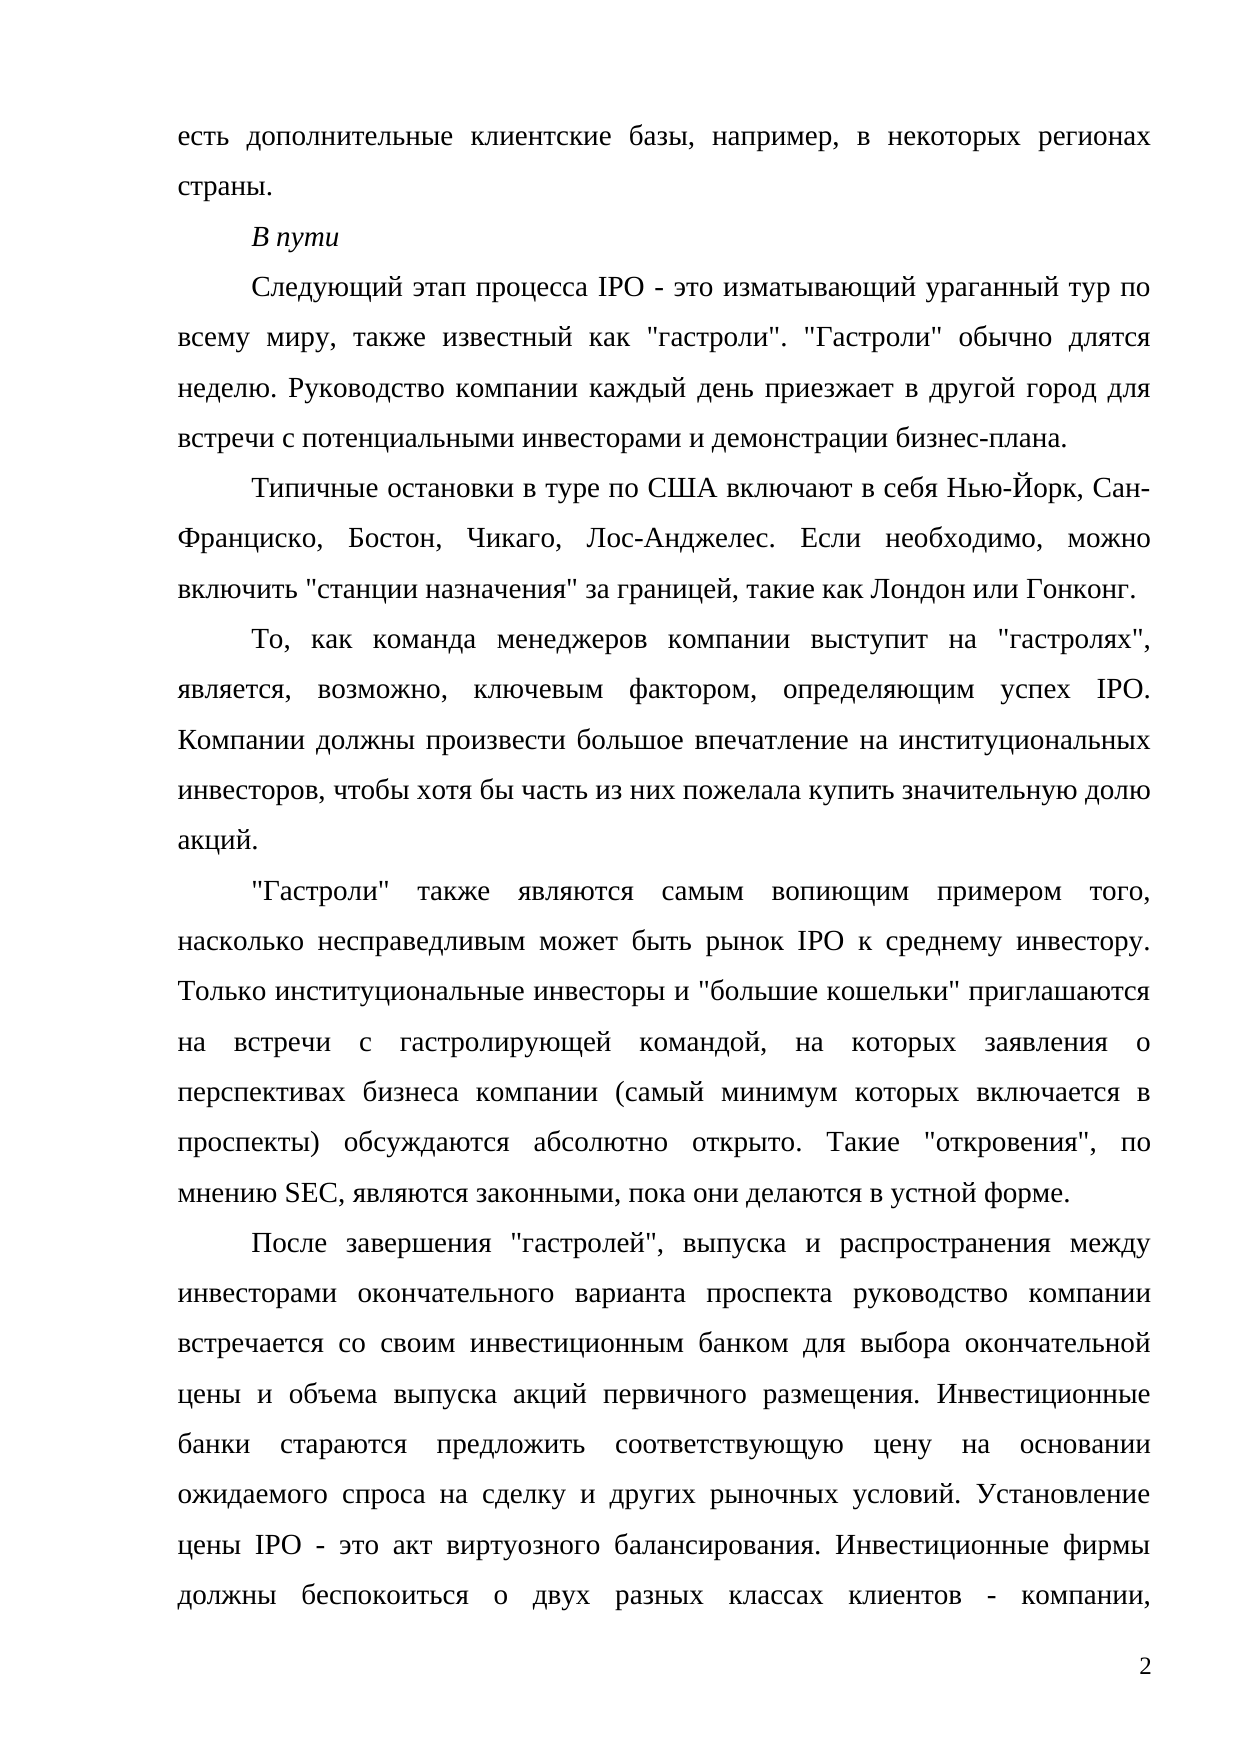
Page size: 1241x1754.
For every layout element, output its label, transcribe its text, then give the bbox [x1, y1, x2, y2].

text То, как команда менеджеров компании выступит на "гастролях", является, возможно, ключевым фактором, определяющим успех IPO. Компании должны произвести большое впечатление на институциональных инвесторов, чтобы хотя бы часть из них пожелала купить значительную долю акций. [177, 621, 1152, 856]
text Типичные остановки в туре по США включают в себя Нью-Йорк, Сан-Франциско, Бостон, Чикаго, Лос-Анджелес. Если необходимо, можно включить "станции назначения" за границей, такие как Лондон или Гонконг. [177, 470, 1152, 604]
text Следующий этап процесса IPO - это изматывающий ураганный тур по всему миру, также известный как "гастроли". "Гастроли" обычно длятся неделю. Руководство компании каждый день приезжает в другой город для встречи с потенциальными инвесторами и демонстрации бизнес-плана. [177, 269, 1152, 453]
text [177, 118, 1152, 202]
text В пути [177, 219, 1152, 252]
text "Гастроли" также являются самым вопиющим примером того, насколько несправедливым может быть рынок IPO к среднему инвестору. Только институциональные инвесторы и "большие кошельки" приглашаются на встречи с гастролирующей командой, на которых заявления о перспективах бизнеса компании (самый минимум которых включается в проспекты) обсуждаются абсолютно открыто. Такие "откровения", по мнению SEC, являются законными, пока они делаются в устной форме. [177, 873, 1152, 1208]
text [177, 1225, 1152, 1611]
